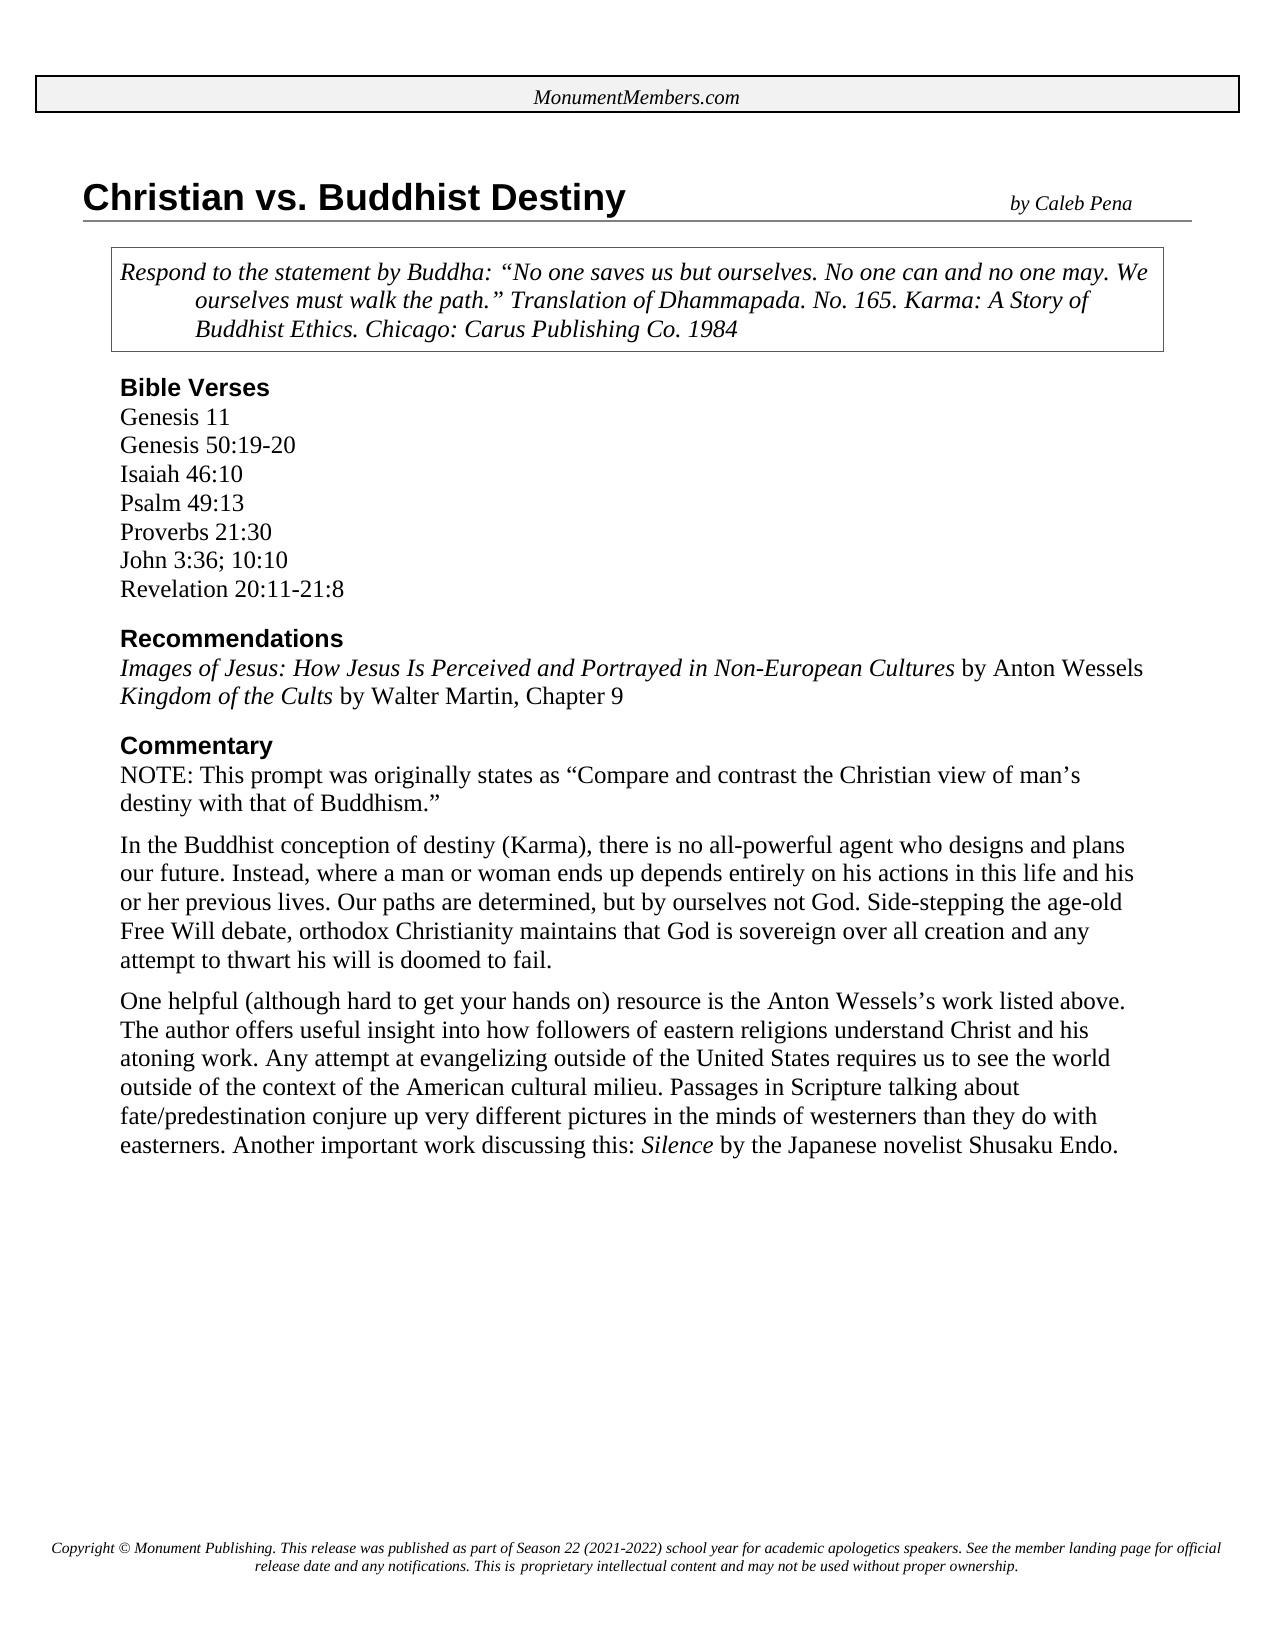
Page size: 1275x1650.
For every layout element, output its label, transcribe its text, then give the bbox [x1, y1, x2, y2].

list John 3:36; 10:10 [120, 546, 1155, 574]
text Commentary [120, 731, 1155, 760]
list In the Buddhist conception of destiny (Karma), there is no all-powerful agent who designs and plans our future. Instead, where a man or woman ends up depends entirely on his actions in this life and his or her previous lives. Our paths are determined, but by ourselves not God. Side-stepping the age-old Free Will debate, orthodox Christianity maintains that God is sovereign over all creation and any attempt to thwart his will is doomed to fail. [120, 830, 1155, 973]
text Bible Verses [120, 373, 1155, 402]
list Genesis 11 [120, 402, 1155, 431]
list One helpful (although hard to get your hands on) resource is the Anton Wessels’s work listed above. The author offers useful insight into how followers of eastern religions understand Christ and his atoning work. Any attempt at evangelizing outside of the United States requires us to see the world outside of the context of the American cultural milieu. Passages in Scripture talking about fate/predestination conjure up very different pictures in the minds of westerners than they do with easterners. Another important work discussing this: Silence by the Japanese novelist Shusaku Endo. [120, 986, 1155, 1158]
list Psalm 49:13 [120, 488, 1155, 517]
list Proverbs 21:30 [120, 517, 1155, 546]
list Genesis 50:19-20 [120, 431, 1155, 459]
text Recommendations [120, 624, 1155, 653]
subtitle Christian vs. Buddhist Destiny by Caleb Pena [82, 175, 1192, 222]
list Isaiah 46:10 [120, 459, 1155, 488]
list Kingdom of the Cults by Walter Martin, Chapter 9 [120, 681, 1155, 710]
text Respond to the statement by Buddha: “No one saves us but ourselves. No one can and no one may. We ourselves must walk the path.” Translation of Dhammapada. No. 165. Karma: A Story of Buddhist Ethics. Chicago: Carus Publishing Co. 1984 [112, 248, 1163, 351]
list Images of Jesus: How Jesus Is Perceived and Portrayed in Non-European Cultures by Anton Wessels [120, 653, 1155, 681]
list Revelation 20:11-21:8 [120, 574, 1155, 603]
list NOTE: This prompt was originally states as “Compare and contrast the Christian view of man’s destiny with that of Buddhism.” [120, 760, 1155, 817]
